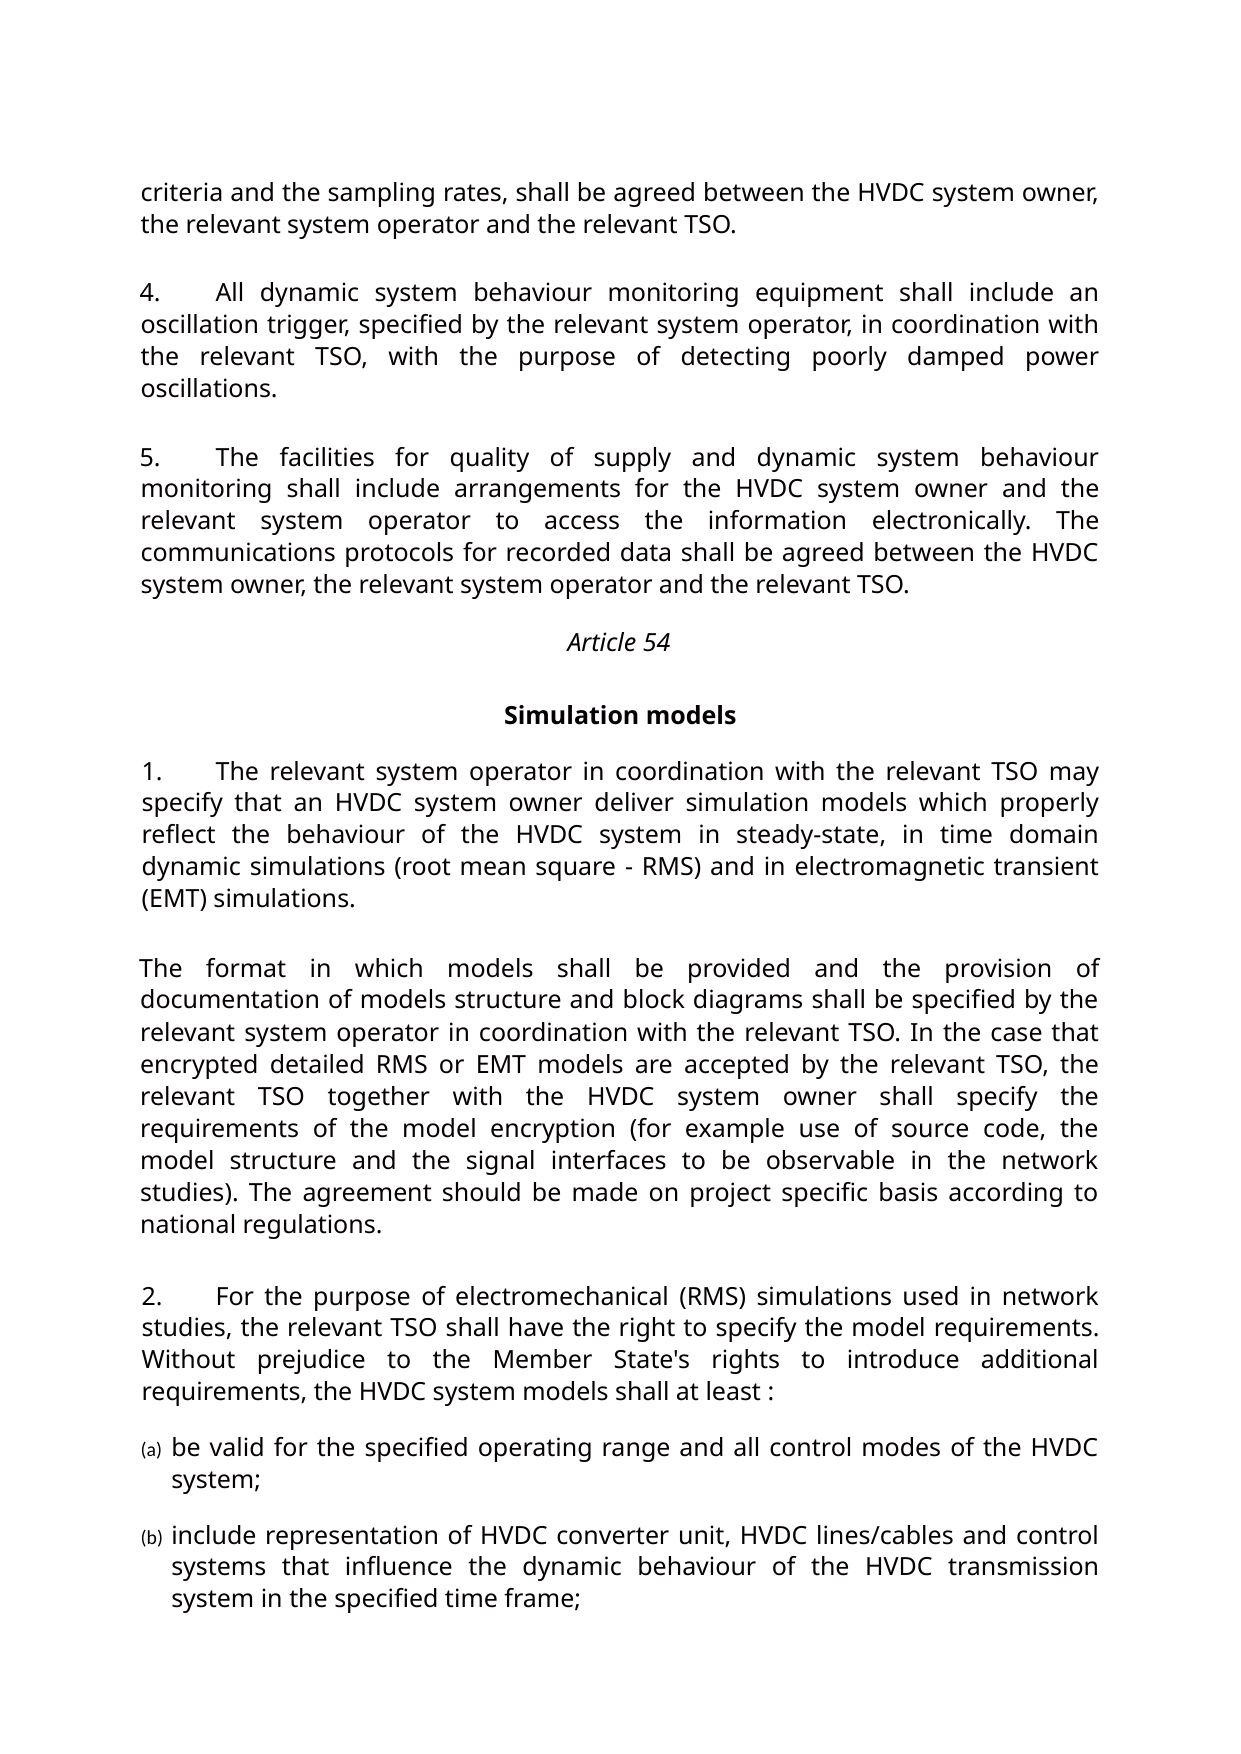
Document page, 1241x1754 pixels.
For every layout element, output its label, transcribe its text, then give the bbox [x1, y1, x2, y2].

text Simulation models [140, 699, 1100, 731]
list For the purpose of electromechanical (RMS) simulations used in network studies, the relevant TSO shall have the right to specify the model requirements. Without prejudice to the Member State's rights to introduce additional requirements, the HVDC system models shall at least : [141, 1280, 1100, 1408]
list The relevant system operator in coordination with the relevant TSO may specify that an HVDC system owner deliver simulation models which properly reflect the behaviour of the HVDC system in steady-state, in time domain dynamic simulations (root mean square - RMS) and in electromagnetic transient (EMT) simulations. [141, 754, 1100, 915]
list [139, 176, 1100, 240]
list include representation of HVDC converter unit, HVDC lines/cables and control systems that influence the dynamic behaviour of the HVDC transmission system in the specified time frame; [140, 1519, 1100, 1615]
list All dynamic system behaviour monitoring equipment shall include an oscillation trigger, specified by the relevant system operator, in coordination with the relevant TSO, with the purpose of detecting poorly damped power oscillations. [139, 276, 1100, 404]
list be valid for the specified operating range and all control modes of the HVDC system; [140, 1431, 1100, 1495]
list The facilities for quality of supply and dynamic system behaviour monitoring shall include arrangements for the HVDC system owner and the relevant system operator to access the information electronically. The communications protocols for recorded data shall be agreed between the HVDC system owner, the relevant system operator and the relevant TSO. [139, 441, 1100, 601]
text The format in which models shall be provided and the provision of documentation of models structure and block diagrams shall be specified by the relevant system operator in coordination with the relevant TSO. In the case that encrypted detailed RMS or EMT models are accepted by the relevant TSO, the relevant TSO together with the HVDC system owner shall specify the requirements of the model encryption (for example use of source code, the model structure and the signal interfaces to be observable in the network studies). The agreement should be made on project specific basis according to national regulations. [139, 952, 1100, 1241]
subtitle Article 54 [140, 624, 1100, 658]
